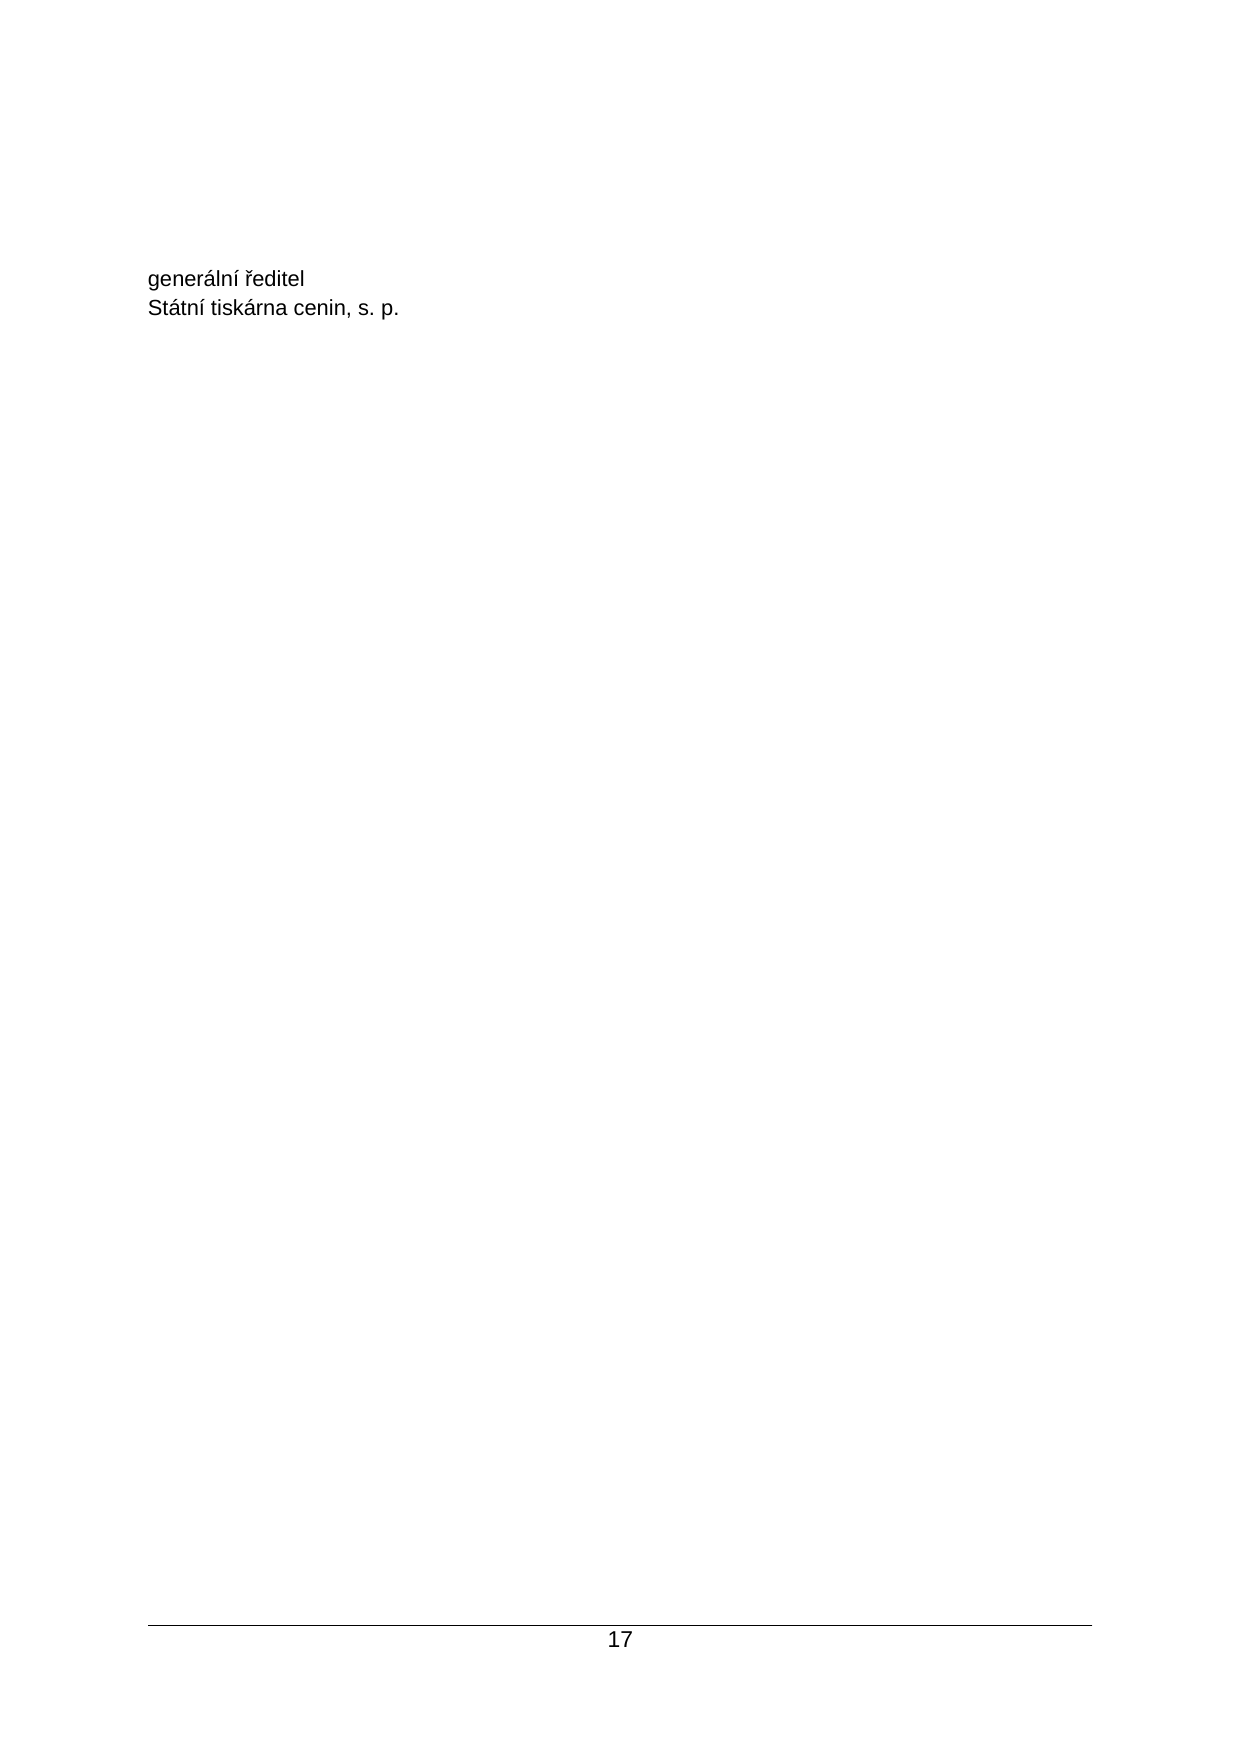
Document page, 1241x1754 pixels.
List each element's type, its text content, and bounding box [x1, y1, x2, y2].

text Státní tiskárna cenin, s. p. [148, 295, 1092, 320]
text generální ředitel [148, 266, 1092, 291]
